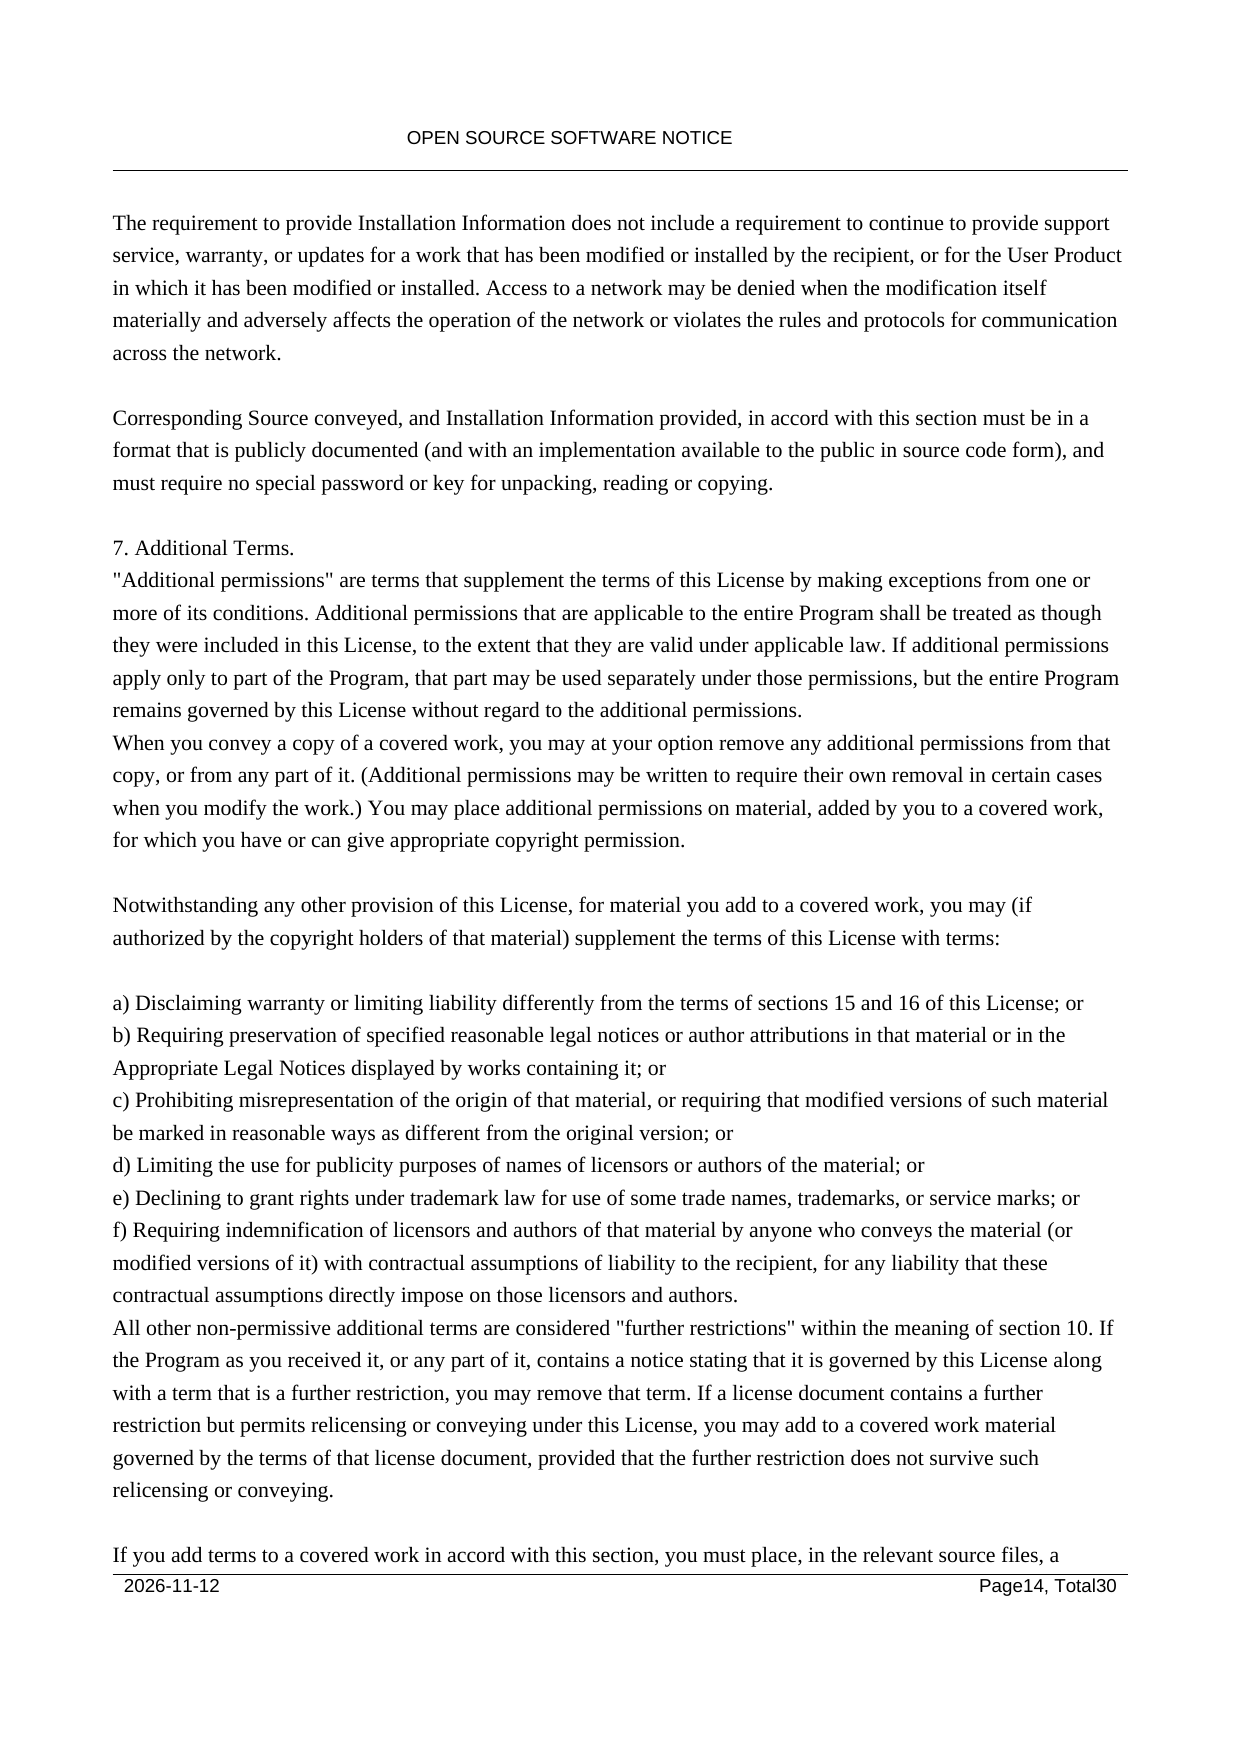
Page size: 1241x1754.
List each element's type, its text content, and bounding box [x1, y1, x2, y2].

text Corresponding Source conveyed, and Installation Information provided, in accord with this section must be in a format that is publicly documented (and with an implementation available to the public in source code form), and must require no special password or key for unpacking, reading or copying. [112, 401, 1128, 499]
text Notwithstanding any other provision of this License, for material you add to a covered work, you may (if authorized by the copyright holders of that material) supplement the terms of this License with terms: [112, 889, 1128, 954]
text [112, 1539, 1128, 1571]
text b) Requiring preservation of specified reasonable legal notices or author attributions in that material or in the Appropriate Legal Notices displayed by works containing it; or [112, 1019, 1128, 1084]
text All other non-permissive additional terms are considered "further restrictions" within the meaning of section 10. If the Program as you received it, or any part of it, contains a notice stating that it is governed by this License along with a term that is a further restriction, you may remove that term. If a license document contains a further restriction but permits relicensing or conveying under this License, you may add to a covered work material governed by the terms of that license document, provided that the further restriction does not survive such relicensing or conveying. [112, 1311, 1128, 1506]
text f) Requiring indemnification of licensors and authors of that material by anyone who conveys the material (or modified versions of it) with contractual assumptions of liability to the recipient, for any liability that these contractual assumptions directly impose on those licensors and authors. [112, 1214, 1128, 1311]
text 7. Additional Terms. [112, 531, 1128, 564]
text d) Limiting the use for publicity purposes of names of licensors or authors of the material; or [112, 1149, 1128, 1181]
text When you convey a copy of a covered work, you may at your option remove any additional permissions from that copy, or from any part of it. (Additional permissions may be written to require their own removal in certain cases when you modify the work.) You may place additional permissions on material, added by you to a covered work, for which you have or can give appropriate copyright permission. [112, 726, 1128, 856]
text The requirement to provide Installation Information does not include a requirement to continue to provide support service, warranty, or updates for a work that has been modified or installed by the recipient, or for the User Product in which it has been modified or installed. Access to a network may be denied when the modification itself materially and adversely affects the operation of the network or violates the rules and protocols for communication across the network. [112, 206, 1128, 369]
text "Additional permissions" are terms that supplement the terms of this License by making exceptions from one or more of its conditions. Additional permissions that are applicable to the entire Program shall be treated as though they were included in this License, to the extent that they are valid under applicable law. If additional permissions apply only to part of the Program, that part may be used separately under those permissions, but the entire Program remains governed by this License without regard to the additional permissions. [112, 564, 1128, 726]
text c) Prohibiting misrepresentation of the origin of that material, or requiring that modified versions of such material be marked in reasonable ways as different from the original version; or [112, 1084, 1128, 1149]
text a) Disclaiming warranty or limiting liability differently from the terms of sections 15 and 16 of this License; or [112, 986, 1128, 1019]
text e) Declining to grant rights under trademark law for use of some trade names, trademarks, or service marks; or [112, 1181, 1128, 1214]
